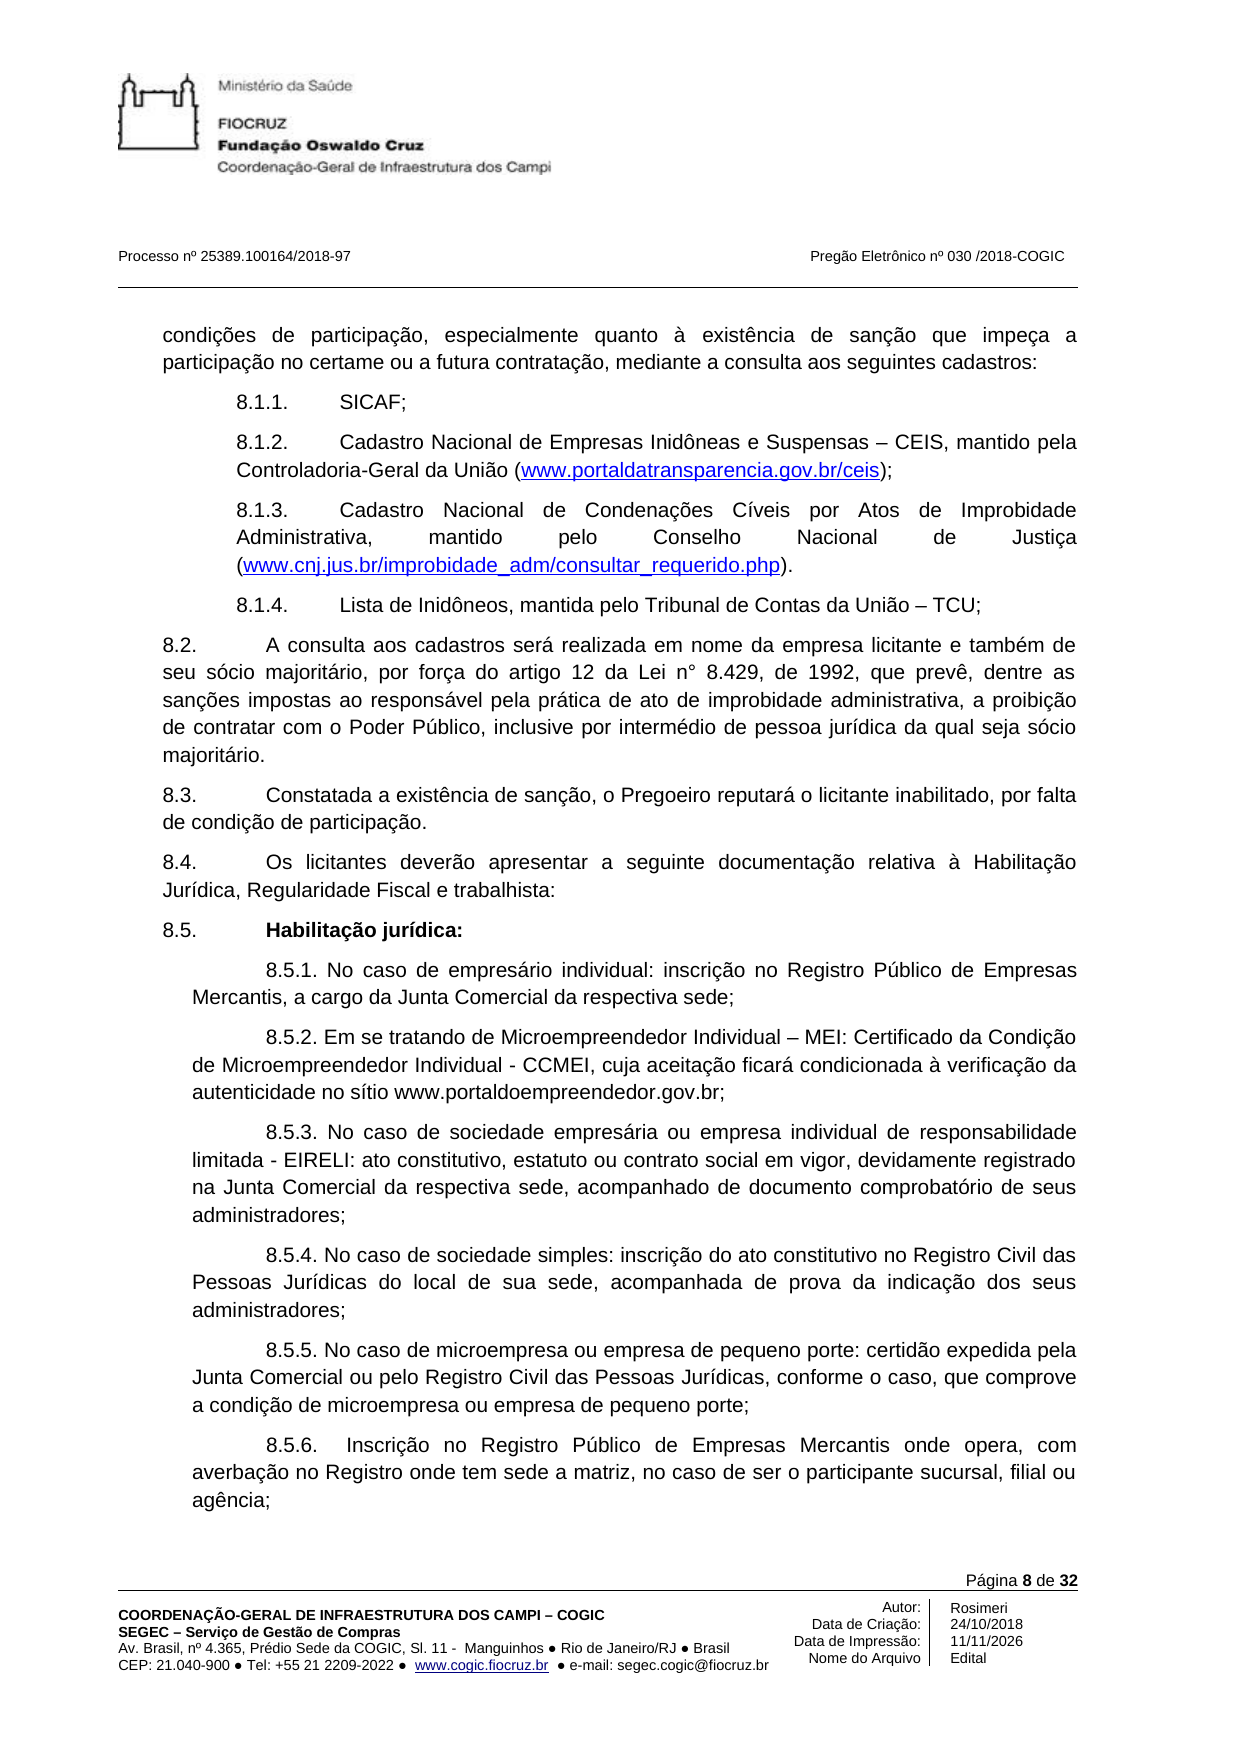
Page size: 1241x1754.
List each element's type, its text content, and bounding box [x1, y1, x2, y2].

text 8.5.4. No caso de sociedade simples: inscrição do ato constitutivo no Registro Civil das Pessoas Jurídicas do local de sua sede, acompanhada de prova da indicação dos seus administradores; [192, 1243, 1078, 1322]
text 8.5.6. Inscrição no Registro Público de Empresas Mercantis onde opera, com averbação no Registro onde tem sede a matriz, no caso de ser o participante sucursal, filial ou agência; [192, 1433, 1078, 1512]
list Habilitação jurídica: [162, 918, 1078, 942]
list Cadastro Nacional de Empresas Inidôneas e Suspensas – CEIS, mantido pela Controladoria-Geral da União (www.portaldatransparencia.gov.br/ceis); [236, 430, 1078, 482]
list Os licitantes deverão apresentar a seguinte documentação relativa à Habilitação Jurídica, Regularidade Fiscal e trabalhista: [162, 850, 1078, 902]
list Lista de Inidôneos, mantida pelo Tribunal de Contas da União – TCU; [236, 593, 1078, 617]
text 8.5.3. No caso de sociedade empresária ou empresa individual de responsabilidade limitada - EIRELI: ato constitutivo, estatuto ou contrato social em vigor, devidamente registrado na Junta Comercial da respectiva sede, acompanhado de documento comprobatório de seus administradores; [192, 1120, 1078, 1227]
list Cadastro Nacional de Condenações Cíveis por Atos de Improbidade Administrativa, mantido pelo Conselho Nacional de Justiça (www.cnj.jus.br/improbidade_adm/consultar_requerido.php). [236, 498, 1078, 577]
list Constatada a existência de sanção, o Pregoeiro reputará o licitante inabilitado, por falta de condição de participação. [162, 783, 1078, 834]
list A consulta aos cadastros será realizada em nome da empresa licitante e também de seu sócio majoritário, por força do artigo 12 da Lei n° 8.429, de 1992, que prevê, dentre as sanções impostas ao responsável pela prática de ato de improbidade administrativa, a proibição de contratar com o Poder Público, inclusive por intermédio de pessoa jurídica da qual seja sócio majoritário. [162, 633, 1078, 767]
text 8.5.5. No caso de microempresa ou empresa de pequeno porte: certidão expedida pela Junta Comercial ou pelo Registro Civil das Pessoas Jurídicas, conforme o caso, que comprove a condição de microempresa ou empresa de pequeno porte; [192, 1338, 1078, 1417]
list SICAF; [236, 390, 1078, 414]
picture [118, 73, 552, 175]
text 8.5.2. Em se tratando de Microempreendedor Individual – MEI: Certificado da Condição de Microempreendedor Individual - CCMEI, cuja aceitação ficará condicionada à verificação da autenticidade no sítio www.portaldoempreendedor.gov.br; [192, 1025, 1078, 1104]
text 8.5.1. No caso de empresário individual: inscrição no Registro Público de Empresas Mercantis, a cargo da Junta Comercial da respectiva sede; [192, 958, 1078, 1009]
